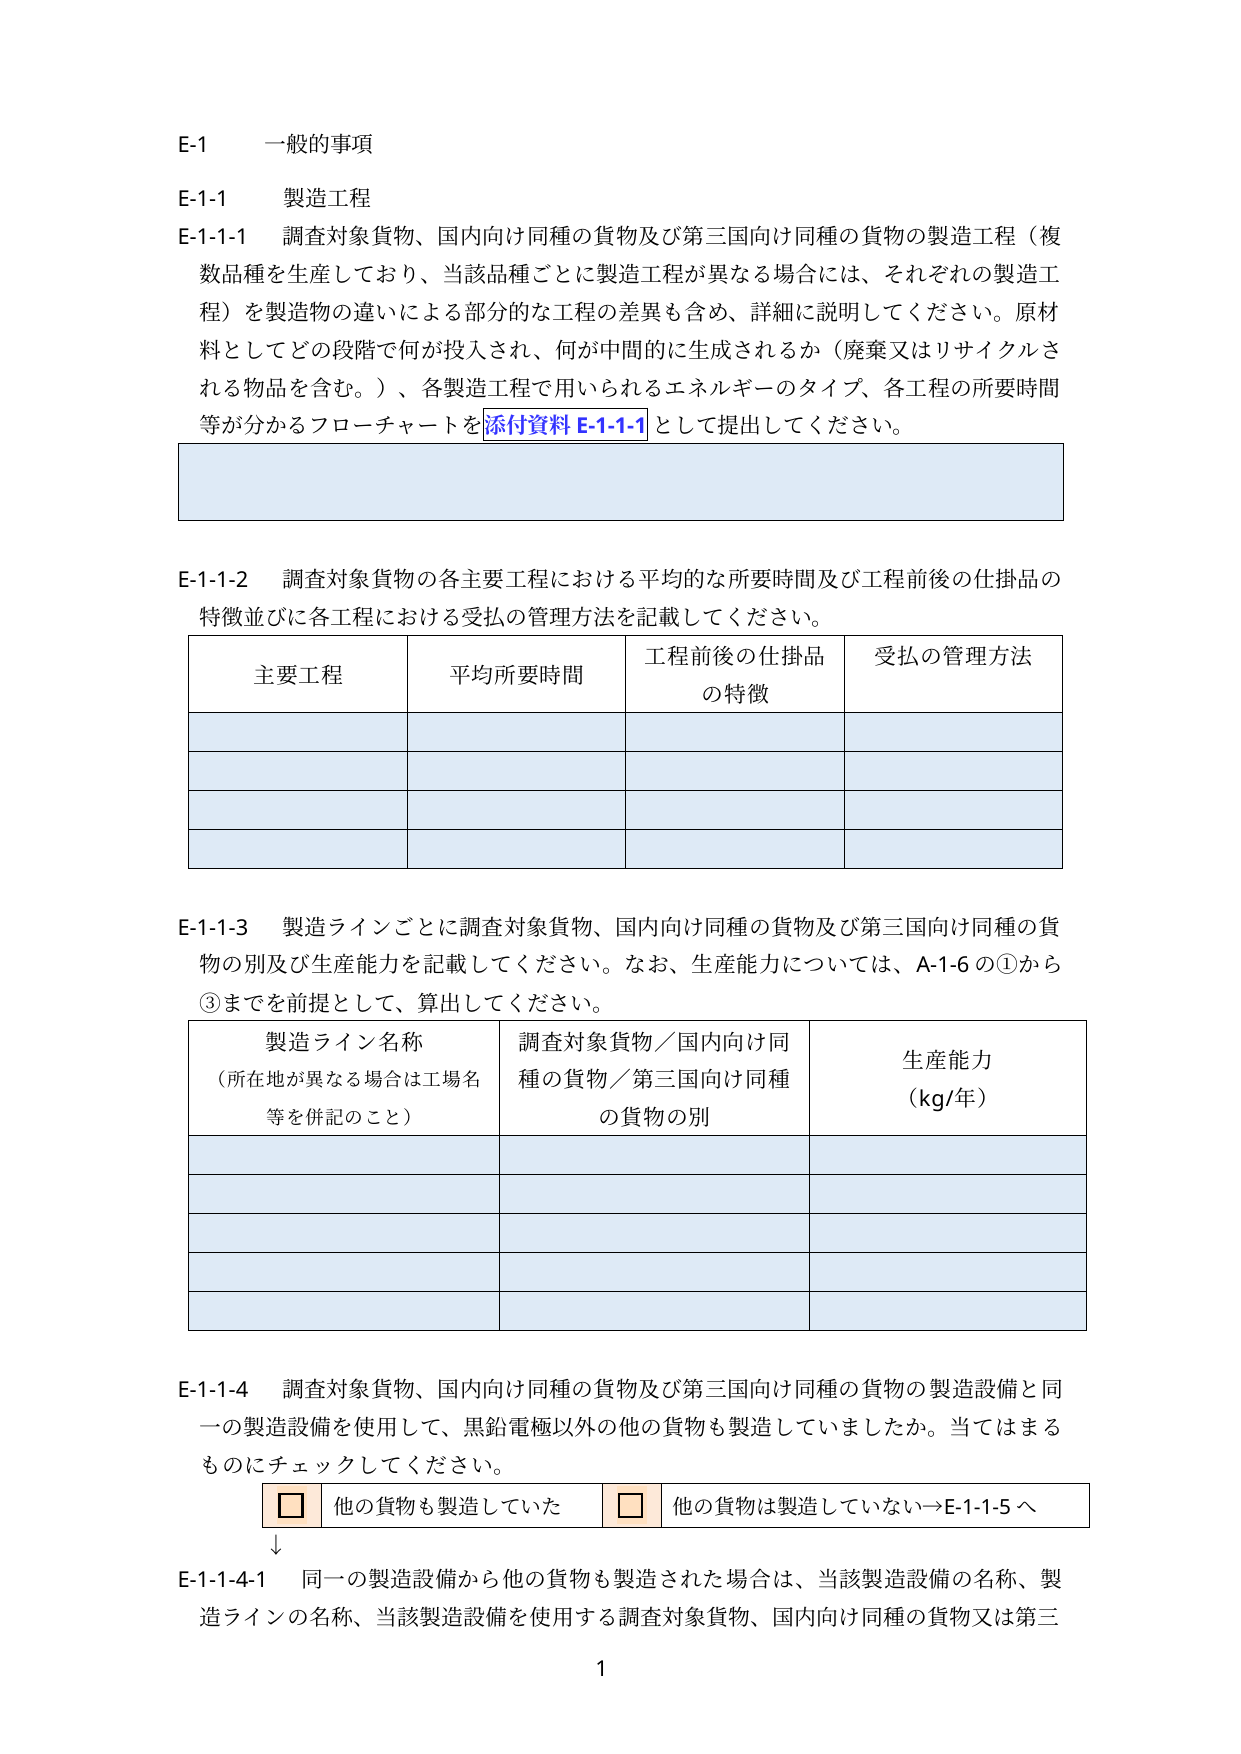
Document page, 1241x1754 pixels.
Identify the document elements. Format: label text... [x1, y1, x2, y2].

table_header [179, 444, 1063, 520]
table_cell [845, 752, 1062, 790]
table_cell [189, 830, 407, 868]
table_cell [845, 791, 1062, 829]
table_cell [626, 713, 844, 751]
subtitle 調査対象貨物、国内向け同種の貨物及び第三国向け同種の貨物の製造設備と同一の製造設備を使用して、黒鉛電極以外の他の貨物も製造していましたか。当てはまるものにチェックしてください。 [177, 1369, 1063, 1483]
table_cell [626, 752, 844, 790]
table_cell [810, 1253, 1086, 1291]
table_cell [408, 791, 625, 829]
table_cell [189, 1136, 499, 1174]
table_cell [810, 1292, 1086, 1330]
table_header 受払の管理方法 [845, 636, 1062, 712]
subtitle 製造工程 [177, 178, 1063, 216]
table_header 工程前後の仕掛品の特徴 [626, 636, 844, 712]
table_cell [845, 830, 1062, 868]
table_header 平均所要時間 [408, 636, 625, 712]
table_cell [500, 1175, 809, 1213]
table_cell [810, 1136, 1086, 1174]
table_header 調査対象貨物／国内向け同種の貨物／第三国向け同種の貨物の別 [500, 1021, 809, 1135]
table_header 製造ライン名称 （所在地が異なる場合は工場名等を併記のこと） [189, 1021, 499, 1135]
table_cell [189, 1175, 499, 1213]
table_header 主要工程 [189, 636, 407, 712]
table_cell [408, 752, 625, 790]
table_cell [810, 1175, 1086, 1213]
table_cell [500, 1253, 809, 1291]
subtitle 製造ラインごとに調査対象貨物、国内向け同種の貨物及び第三国向け同種の貨物の別及び生産能力を記載してください。なお、生産能力については、A-1-6の①から③までを前提として、算出してください。 [177, 907, 1063, 1020]
text ↓ [177, 1528, 1063, 1559]
table_cell [189, 791, 407, 829]
table_cell [189, 1214, 499, 1252]
subtitle 調査対象貨物、国内向け同種の貨物及び第三国向け同種の貨物の製造工程（複数品種を生産しており、当該品種ごとに製造工程が異なる場合には、それぞれの製造工程）を製造物の違いによる部分的な工程の差異も含め、詳細に説明してください。原材料としてどの段階で何が投入され、何が中間的に生成されるか（廃棄又はリサイクルされる物品を含む。）、各製造工程で用いられるエネルギーのタイプ、各工程の所要時間等が分かるフローチャートを添付資料E-1-1-1として提出してください。 [177, 216, 1063, 443]
table_cell [189, 752, 407, 790]
table_cell [189, 1253, 499, 1291]
table_cell [626, 830, 844, 868]
table_cell [810, 1214, 1086, 1252]
table_header 生産能力 （kg/年） [810, 1021, 1086, 1135]
table_cell [626, 791, 844, 829]
subtitle 一般的事項 [177, 127, 1063, 159]
table_header 他の貨物は製造していない→E-1-1-5 へ [662, 1484, 1089, 1527]
table_cell [500, 1214, 809, 1252]
table_cell [500, 1136, 809, 1174]
table_cell [408, 830, 625, 868]
table_header 他の貨物も製造していた [322, 1484, 602, 1527]
table_cell [500, 1292, 809, 1330]
table_cell [845, 713, 1062, 751]
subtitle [177, 1559, 1063, 1635]
subtitle 調査対象貨物の各主要工程における平均的な所要時間及び工程前後の仕掛品の特徴並びに各工程における受払の管理方法を記載してください。 [177, 559, 1063, 635]
table_cell [189, 713, 407, 751]
table_header [263, 1484, 321, 1527]
table_cell [408, 713, 625, 751]
table_cell [189, 1292, 499, 1330]
table_header [603, 1484, 661, 1527]
